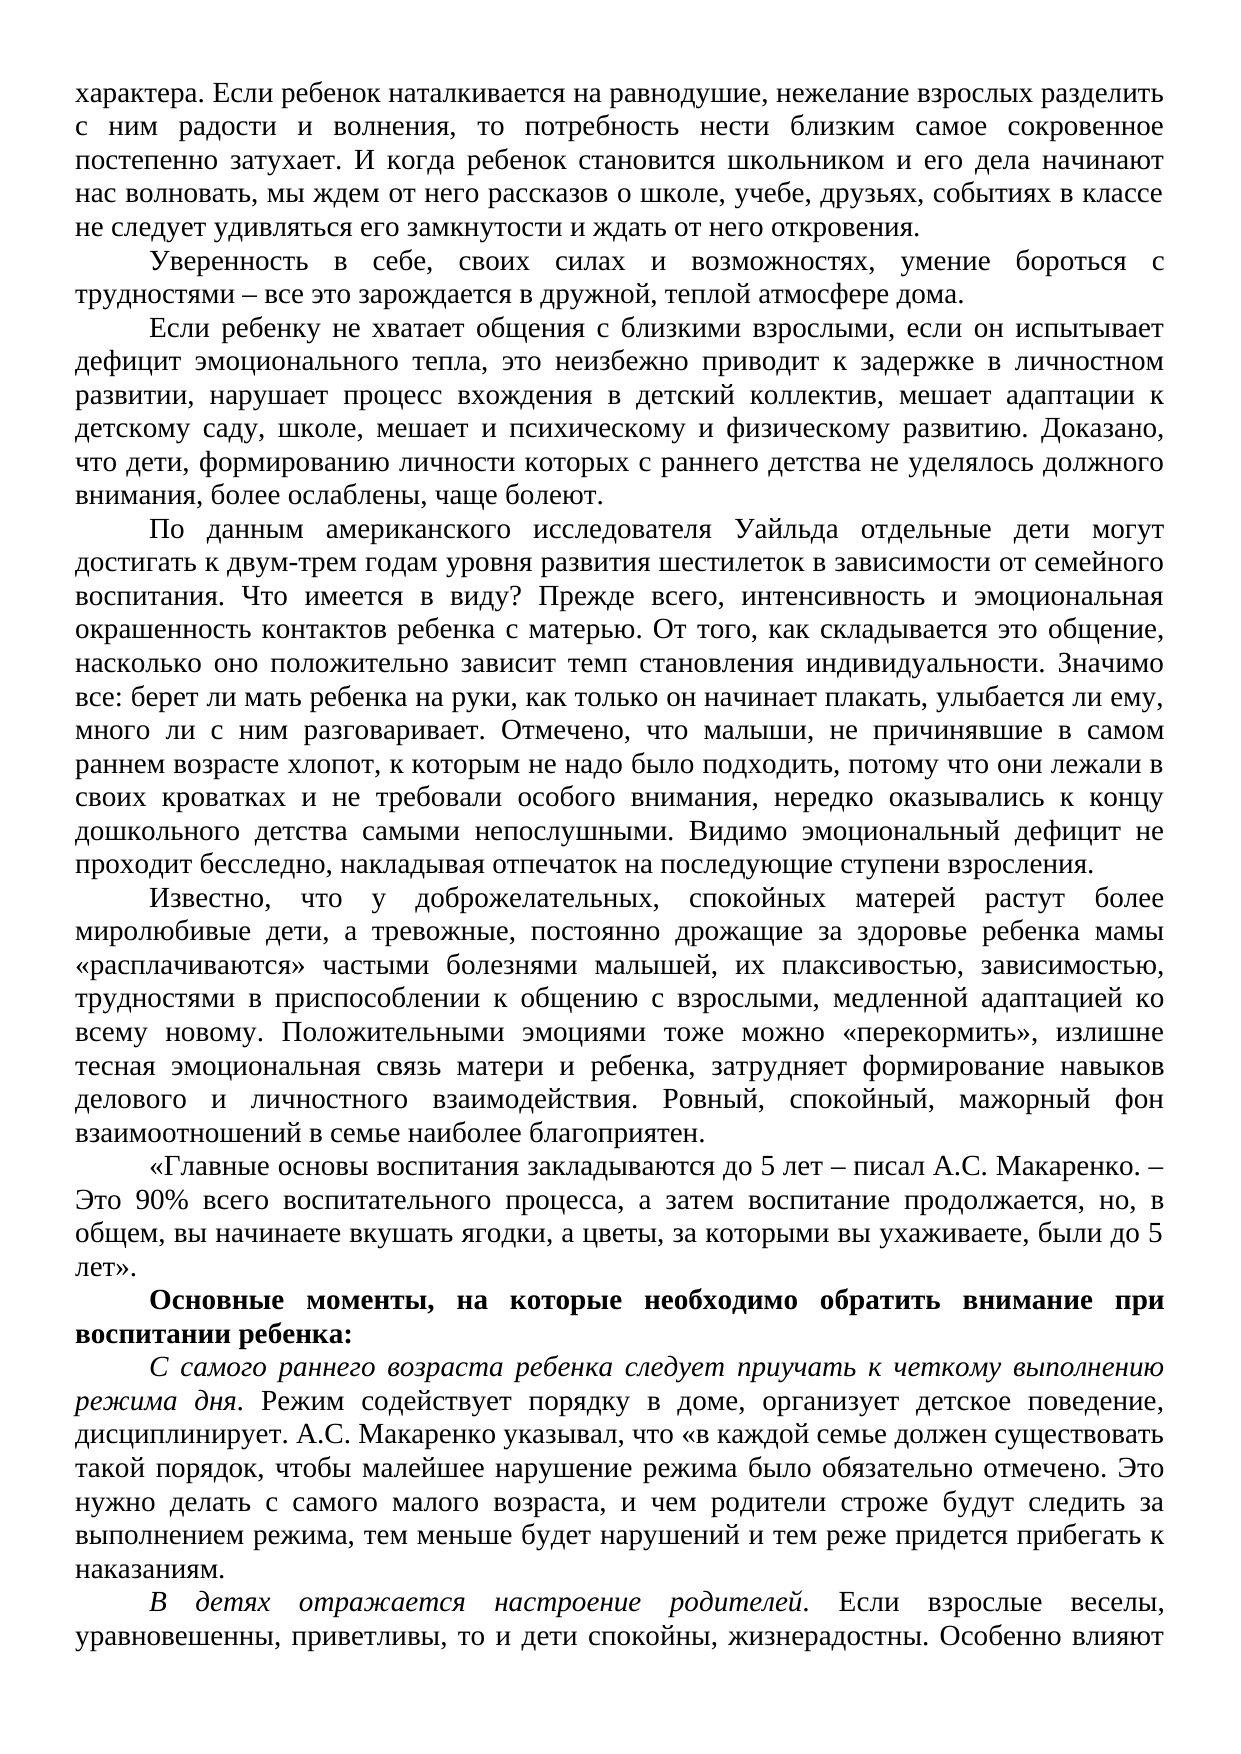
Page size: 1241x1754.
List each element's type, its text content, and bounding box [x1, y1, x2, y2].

text С самого раннего возраста ребенка следует приучать к четкому выполнению режима дня. Режим содействует порядку в доме, организует детское поведение, дисциплинирует. А.С. Макаренко указывал, что «в каждой семье должен существовать такой порядок, чтобы малейшее нарушение режима было обязательно отмечено. Это нужно делать с самого малого возраста, и чем родители строже будут следить за выполнением режима, тем меньше будет нарушений и тем реже придется прибегать к наказаниям. [75, 1349, 1165, 1584]
text Если ребенку не хватает общения с близкими взрослыми, если он испытывает дефицит эмоционального тепла, это неизбежно приводит к задержке в личностном развитии, нарушает процесс вхождения в детский коллектив, мешает адаптации к детскому саду, школе, мешает и психическому и физическому развитию. Доказано, что дети, формированию личности которых с раннего детства не уделялось должного внимания, более ослаблены, чаще болеют. [75, 310, 1165, 511]
text Основные моменты, на которые необходимо обратить внимание при воспитании ребенка: [75, 1282, 1165, 1349]
text Известно, что у доброжелательных, спокойных матерей растут более миролюбивые дети, а тревожные, постоянно дрожащие за здоровье ребенка мамы «расплачиваются» частыми болезнями малышей, их плаксивостью, зависимостью, трудностями в приспособлении к общению с взрослыми, медленной адаптацией ко всему новому. Положительными эмоциями тоже можно «перекормить», излишне тесная эмоциональная связь матери и ребенка, затрудняет формирование навыков делового и личностного взаимодействия. Ровный, спокойный, мажорный фон взаимоотношений в семье наиболее благоприятен. [75, 880, 1165, 1148]
text Уверенность в себе, своих силах и возможностях, умение бороться с трудностями – все это зарождается в дружной, теплой атмосфере дома. [75, 243, 1165, 310]
text «Главные основы воспитания закладываются до 5 лет – писал А.С. Макаренко. – Это 90% всего воспитательного процесса, а затем воспитание продолжается, но, в общем, вы начинаете вкушать ягодки, а цветы, за которыми вы ухаживаете, были до 5 лет». [75, 1148, 1165, 1282]
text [75, 1584, 1165, 1651]
text По данным американского исследователя Уайльда отдельные дети могут достигать к двум-трем годам уровня развития шестилеток в зависимости от семейного воспитания. Что имеется в виду? Прежде всего, интенсивность и эмоциональная окрашенность контактов ребенка с матерью. От того, как складывается это общение, насколько оно положительно зависит темп становления индивидуальности. Значимо все: берет ли мать ребенка на руки, как только он начинает плакать, улыбается ли ему, много ли с ним разговаривает. Отмечено, что малыши, не причинявшие в самом раннем возрасте хлопот, к которым не надо было подходить, потому что они лежали в своих кроватках и не требовали особого внимания, нередко оказывались к концу дошкольного детства самыми непослушными. Видимо эмоциональный дефицит не проходит бесследно, накладывая отпечаток на последующие ступени взросления. [75, 511, 1165, 880]
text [75, 75, 1165, 243]
